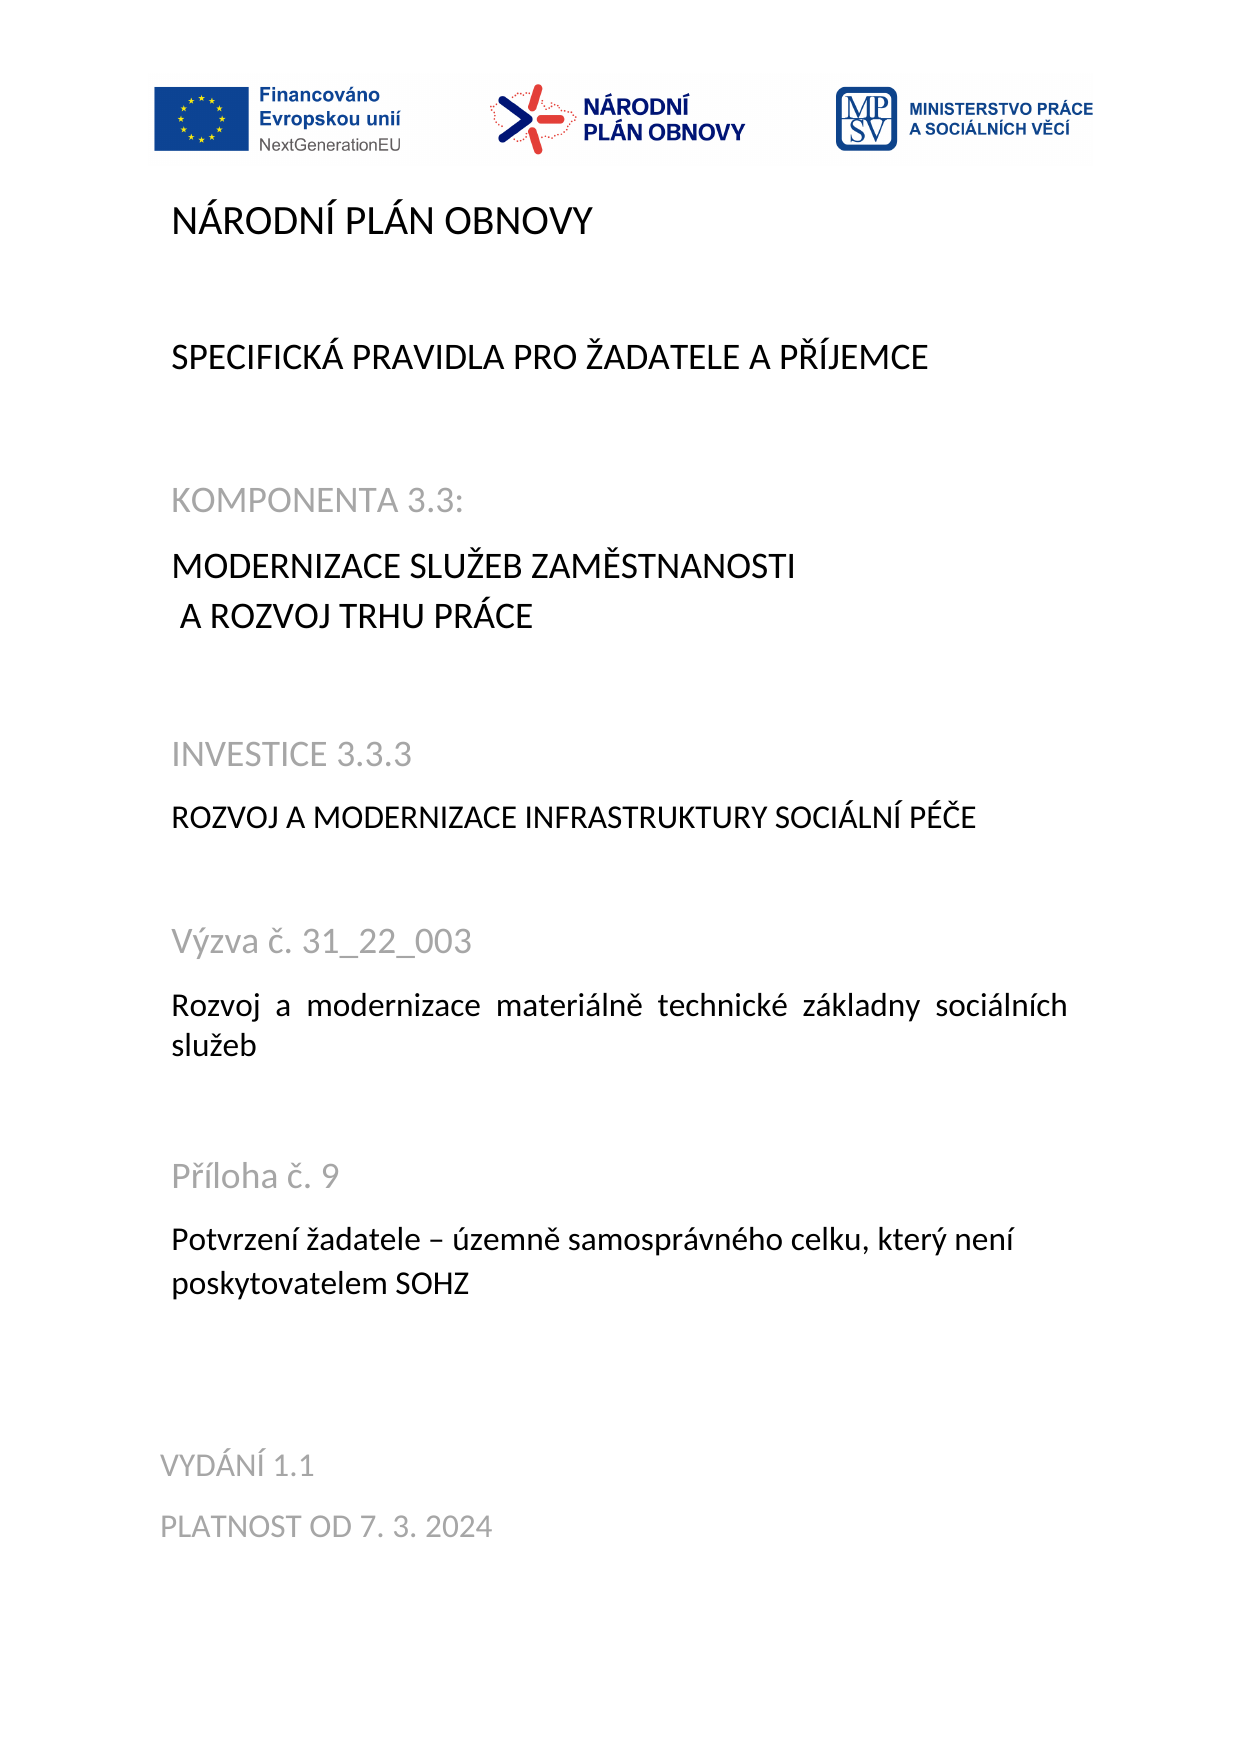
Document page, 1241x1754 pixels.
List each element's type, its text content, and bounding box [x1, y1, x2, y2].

text Příloha č. 9 [171, 1152, 1069, 1198]
text KOMPONENTA 3.3: [171, 476, 1069, 522]
text ROZVOJ A MODERNIZACE INFRASTRUKTURY SOCIÁLNÍ PÉČE [171, 797, 1069, 837]
text Rozvoj a modernizace materiálně technické základny sociálních služeb [171, 983, 1069, 1065]
text MODERNIZACE SLUŽEB ZAMĚSTNANOSTI A ROZVOJ TRHU PRÁCE [171, 542, 1069, 638]
text PLATNOST OD 7. 3. 2024 [160, 1505, 1093, 1546]
text VYDÁNÍ 1.1 [160, 1444, 1093, 1485]
picture [147, 73, 1093, 166]
text SPECIFICKÁ PRAVIDLA PRO ŽADATELE A PŘÍJEMCE [171, 333, 1069, 379]
text INVESTICE 3.3.3 [171, 730, 1069, 776]
text NÁRODNÍ PLÁN OBNOVY [171, 194, 1069, 245]
text Výzva č. 31_22_003 [171, 917, 1069, 963]
text Potvrzení žadatele – územně samosprávného celku, který není poskytovatelem SOHZ [171, 1218, 1069, 1303]
